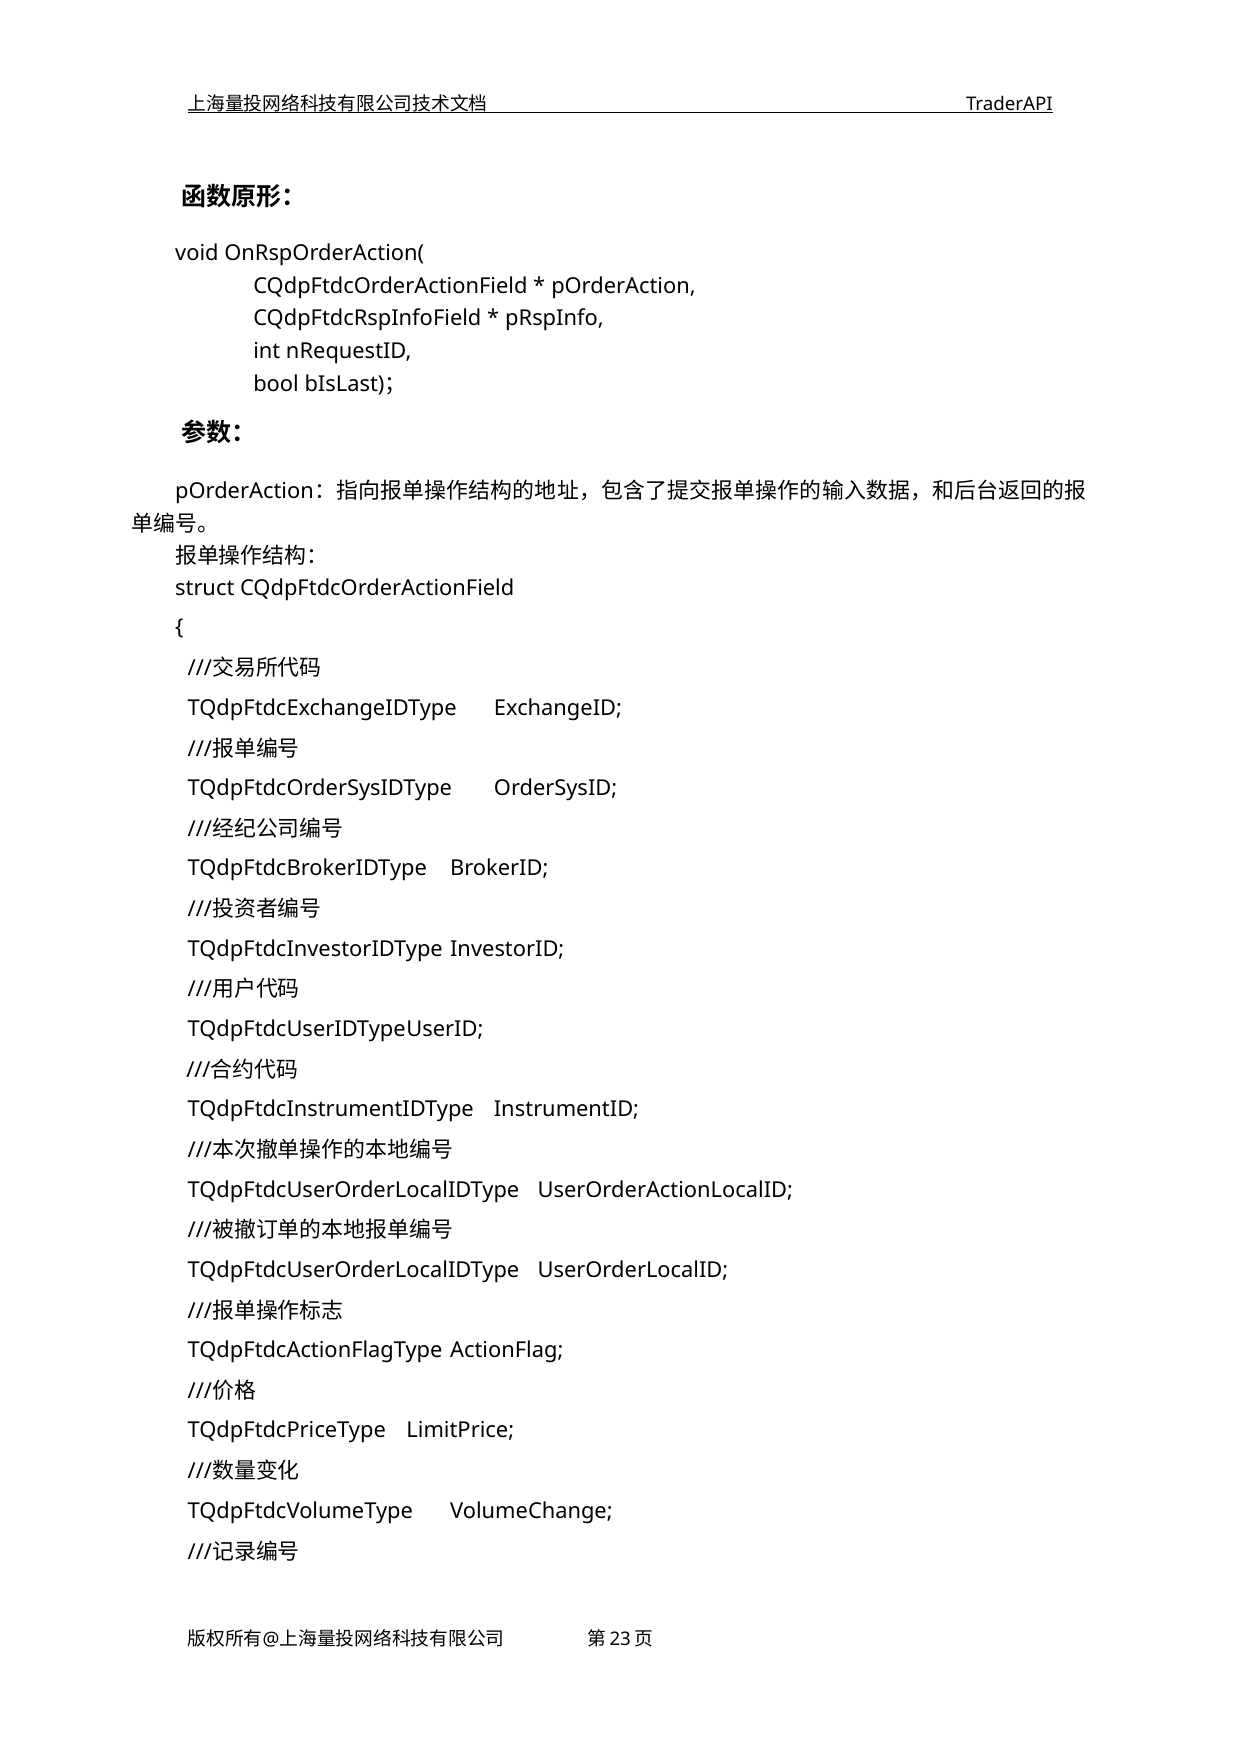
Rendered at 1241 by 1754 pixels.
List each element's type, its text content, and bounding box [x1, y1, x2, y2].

text TQdpFtdcActionFlagType ActionFlag; [131, 1333, 1087, 1365]
text ///记录编号 [131, 1533, 1087, 1566]
text TQdpFtdcUserOrderLocalIDType UserOrderLocalID; [131, 1252, 1087, 1285]
text ///经纪公司编号 [131, 811, 1087, 843]
text TQdpFtdcInvestorIDType InvestorID; [131, 931, 1087, 964]
text CQdpFtdcOrderActionField * pOrderAction, [209, 268, 1087, 301]
text ///数量变化 [131, 1453, 1087, 1486]
text pOrderAction：指向报单操作结构的地址，包含了提交报单操作的输入数据，和后台返回的报单编号。 [131, 473, 1087, 538]
text ///合约代码 [131, 1051, 1087, 1084]
text { [131, 610, 1087, 642]
text TQdpFtdcInstrumentIDType InstrumentID; [131, 1092, 1087, 1124]
text struct CQdpFtdcOrderActionField [131, 570, 1087, 603]
text TQdpFtdcUserOrderLocalIDType UserOrderActionLocalID; [131, 1172, 1087, 1205]
text int nRequestID, [209, 333, 1087, 366]
text void OnRspOrderAction( [131, 236, 1087, 268]
text ///价格 [131, 1373, 1087, 1405]
text ///报单操作标志 [131, 1292, 1087, 1325]
text ///交易所代码 [131, 650, 1087, 682]
text TQdpFtdcPriceType LimitPrice; [131, 1413, 1087, 1446]
text ///用户代码 [131, 971, 1087, 1004]
text 参数： [131, 398, 1087, 463]
text ///报单编号 [131, 730, 1087, 763]
text ///投资者编号 [131, 891, 1087, 923]
text ///本次撤单操作的本地编号 [131, 1132, 1087, 1164]
text CQdpFtdcRspInfoField * pRspInfo, [209, 301, 1087, 333]
text TQdpFtdcOrderSysIDType OrderSysID; [131, 771, 1087, 803]
text ///被撤订单的本地报单编号 [131, 1212, 1087, 1244]
text TQdpFtdcVolumeType VolumeChange; [131, 1493, 1087, 1526]
text TQdpFtdcBrokerIDType BrokerID; [131, 851, 1087, 883]
text TQdpFtdcExchangeIDType ExchangeID; [131, 690, 1087, 723]
text TQdpFtdcUserIDType UserID; [131, 1012, 1087, 1044]
text 函数原形： [131, 162, 1087, 227]
text 报单操作结构： [131, 538, 1087, 570]
text bool bIsLast)； [209, 366, 1087, 398]
